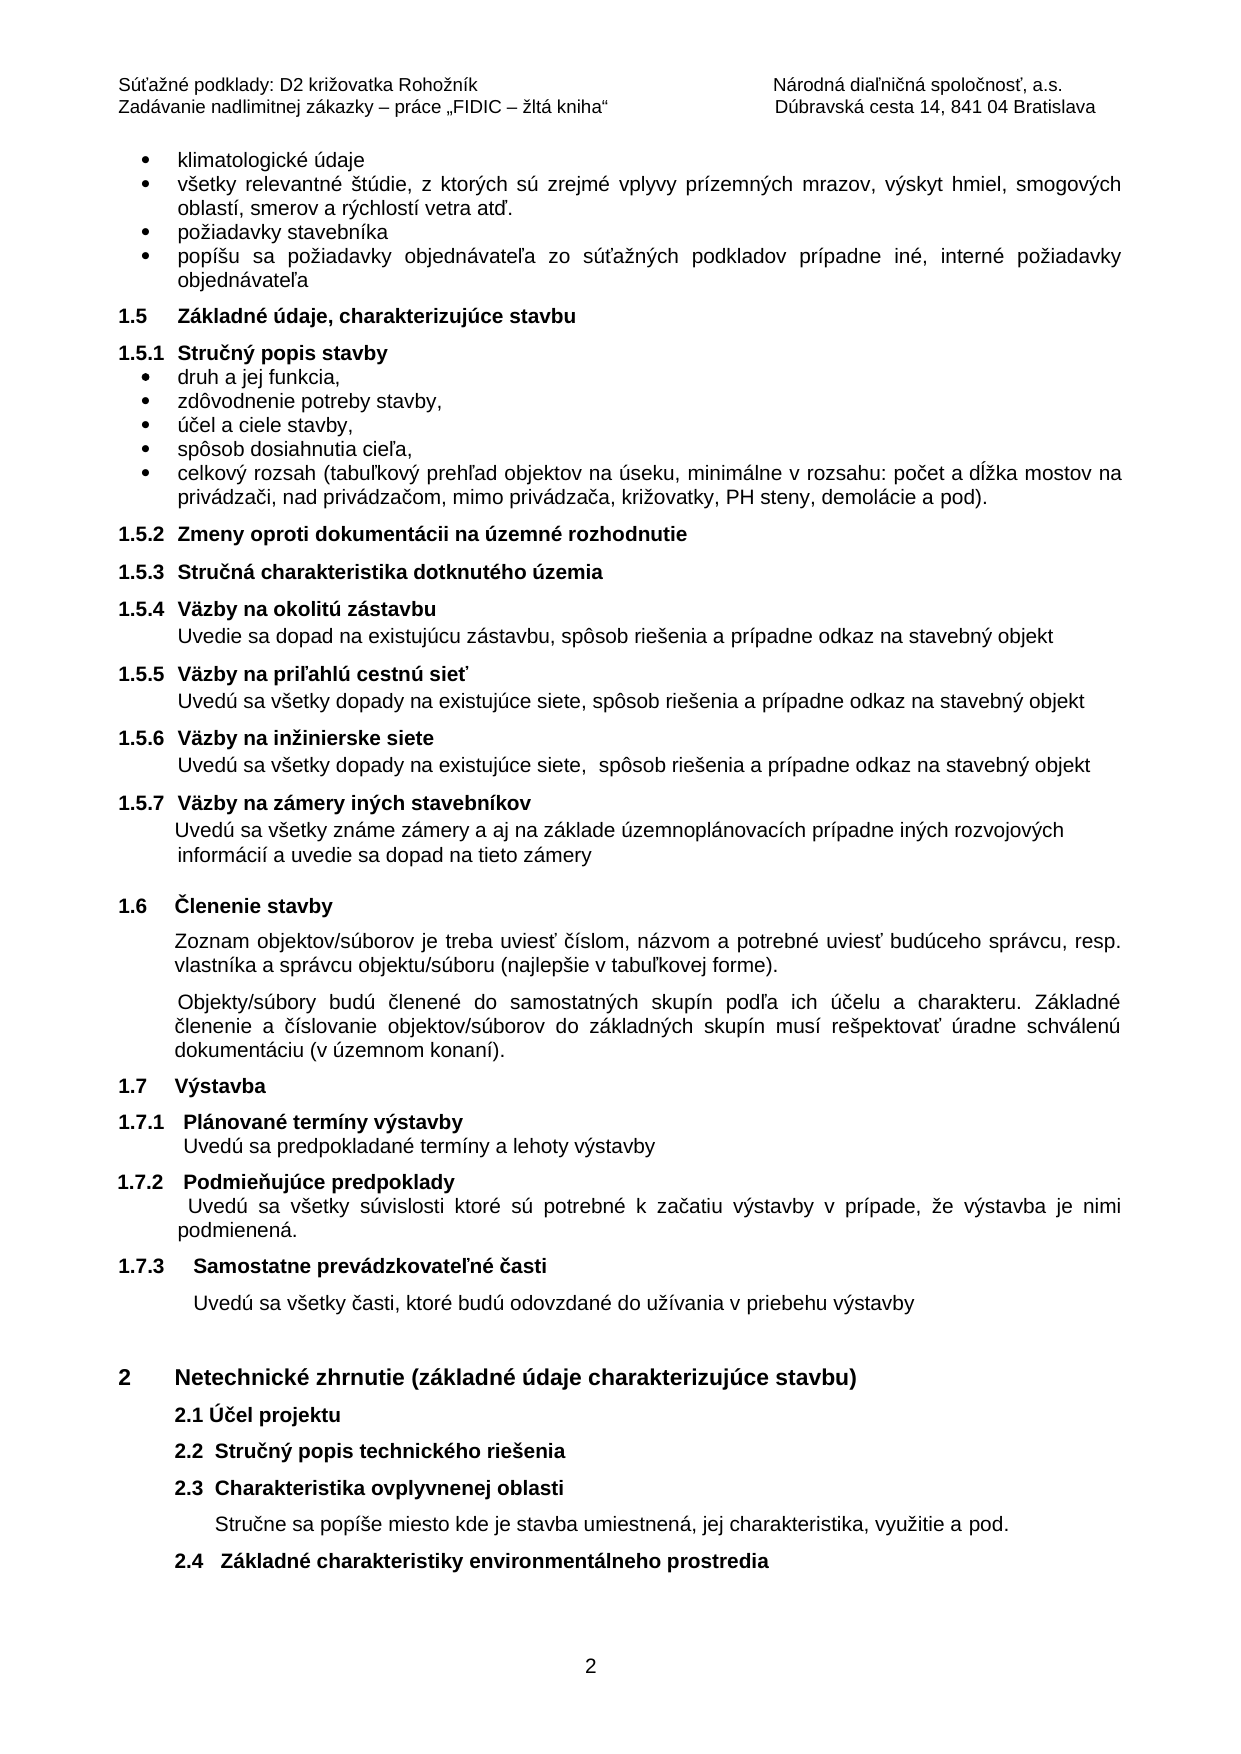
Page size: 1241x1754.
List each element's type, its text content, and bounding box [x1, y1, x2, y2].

text Zoznam objektov/súborov je treba uviesť číslom, názvom a potrebné uviesť budúceho správcu, resp. vlastníka a správcu objektu/súboru (najlepšie v tabuľkovej forme). [174, 929, 1122, 977]
list požiadavky stavebníka [142, 220, 1122, 244]
list Väzby na inžinierske siete [118, 726, 1122, 751]
text Uvedie sa dopad na existujúcu zástavbu, spôsob riešenia a prípadne odkaz na stavebný objekt [118, 624, 1122, 649]
text Uvedú sa všetky známe zámery a aj na základe územnoplánovacích prípadne iných rozvojových informácií a uvedie sa dopad na tieto zámery [174, 817, 1122, 867]
text Uvedú sa všetky časti, ktoré budú odovzdané do užívania v priebehu výstavby [193, 1291, 1122, 1315]
list Väzby na zámery iných stavebníkov [118, 790, 1122, 815]
text Uvedú sa všetky dopady na existujúce siete, spôsob riešenia a prípadne odkaz na stavebný objekt [118, 753, 1122, 778]
list všetky relevantné štúdie, z ktorých sú zrejmé vplyvy prízemných mrazov, výskyt hmiel, smogových oblastí, smerov a rýchlostí vetra atď. [142, 172, 1122, 220]
list celkový rozsah (tabuľkový prehľad objektov na úseku, minimálne v rozsahu: počet a dĺžka mostov na privádzači, nad privádzačom, mimo privádzača, križovatky, PH steny, demolácie a pod). [142, 461, 1122, 509]
list spôsob dosiahnutia cieľa, [142, 437, 1122, 461]
text 2.2 Stručný popis technického riešenia [174, 1439, 1122, 1463]
list klimatologické údaje [142, 148, 1122, 172]
text 2.3 Charakteristika ovplyvnenej oblasti [174, 1476, 1122, 1499]
text 2.4 Základné charakteristiky environmentálneho prostredia [174, 1548, 1122, 1572]
list Základné údaje, charakterizujúce stavbu [118, 304, 1122, 328]
list Samostatne prevádzkovateľné časti [118, 1254, 1122, 1278]
text Objekty/súbory budú členené do samostatných skupín podľa ich účelu a charakteru. Základné členenie a číslovanie objektov/súborov do základných skupín musí rešpektovať úradne schválenú dokumentáciu (v územnom konaní). [174, 990, 1122, 1062]
list zdôvodnenie potreby stavby, [142, 389, 1122, 413]
text 2.1 Účel projektu [174, 1403, 1122, 1427]
list Podmieňujúce predpoklady [117, 1170, 1122, 1194]
text Uvedú sa všetky súvislosti ktoré sú potrebné k začatiu výstavby v prípade, že výstavba je nimi podmienená. [177, 1194, 1122, 1242]
list Väzby na priľahlú cestnú sieť [118, 661, 1122, 686]
list Výstavba [118, 1074, 1122, 1098]
list Členenie stavby [118, 893, 1122, 917]
list Zmeny oproti dokumentácii na územné rozhodnutie [118, 522, 1122, 547]
list popíšu sa požiadavky objednávateľa zo súťažných podkladov prípadne iné, interné požiadavky objednávateľa [142, 244, 1122, 292]
text Uvedú sa všetky dopady na existujúce siete, spôsob riešenia a prípadne odkaz na stavebný objekt [118, 688, 1122, 713]
list druh a jej funkcia, [142, 365, 1122, 389]
text Stručne sa popíše miesto kde je stavba umiestnená, jej charakteristika, využitie a pod. [174, 1512, 1122, 1536]
list Plánované termíny výstavby [118, 1110, 1122, 1134]
list účel a ciele stavby, [142, 413, 1122, 437]
text Uvedú sa predpokladané termíny a lehoty výstavby [177, 1134, 1122, 1158]
list Väzby na okolitú zástavbu [118, 597, 1122, 622]
list Stručná charakteristika dotknutého územia [118, 559, 1122, 584]
list Netechnické zhrnutie (základné údaje charakterizujúce stavbu) [118, 1364, 1122, 1390]
list Stručný popis stavby [118, 341, 1122, 365]
